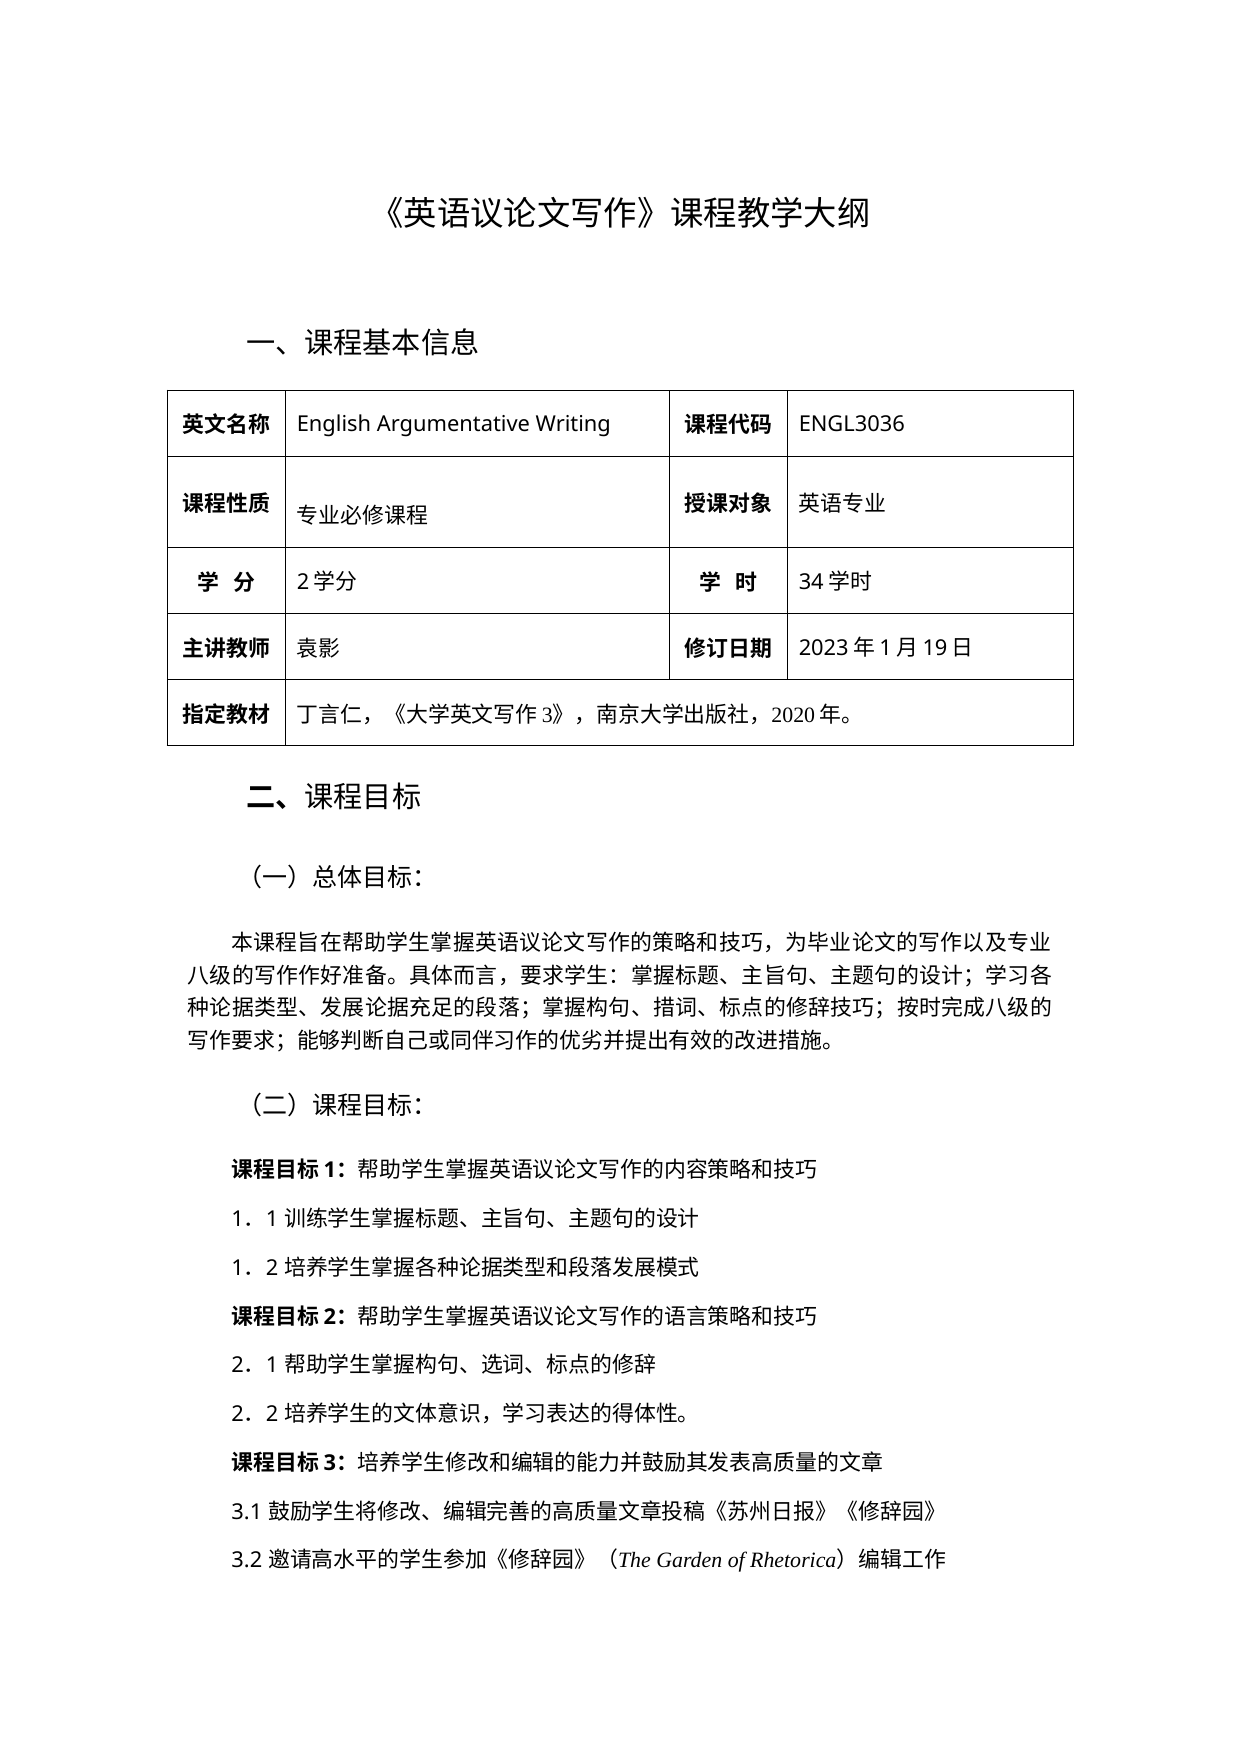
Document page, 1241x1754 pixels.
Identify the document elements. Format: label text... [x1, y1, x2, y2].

text （二）课程目标： [187, 1071, 1053, 1136]
text 一、课程基本信息 [187, 308, 1053, 373]
table_cell 主讲教师 [168, 614, 285, 679]
text 1．2 培养学生掌握各种论据类型和段落发展模式 [187, 1250, 1053, 1282]
table_cell 课程性质 [168, 457, 285, 547]
text 课程目标2：帮助学生掌握英语议论文写作的语言策略和技巧 [187, 1298, 1053, 1331]
table_cell 指定教材 [168, 680, 285, 745]
table_header English Argumentative Writing [286, 391, 669, 456]
table_header 课程代码 [670, 391, 787, 456]
text 1．1 训练学生掌握标题、主旨句、主题句的设计 [187, 1201, 1053, 1233]
table_cell 修订日期 [670, 614, 787, 679]
text 课程目标1：帮助学生掌握英语议论文写作的内容策略和技巧 [187, 1152, 1053, 1185]
text 2．2 培养学生的文体意识，学习表达的得体性。 [187, 1396, 1053, 1428]
table_header ENGL3036 [788, 391, 1073, 456]
table_cell 2023年1月19日 [788, 614, 1073, 679]
table_cell 34学时 [788, 548, 1073, 613]
text 本课程旨在帮助学生掌握英语议论文写作的策略和技巧，为毕业论文的写作以及专业八级的写作作好准备。具体而言，要求学生：掌握标题、主旨句、主题句的设计；学习各种论据类型、发展论据充足的段落；掌握构句、措词、标点的修辞技巧；按时完成八级的写作要求；能够判断自己或同伴习作的优劣并提出有效的改进措施。 [187, 925, 1053, 1055]
table_cell 英语专业 [788, 457, 1073, 547]
table_cell 学 时 [670, 548, 787, 613]
table_header 英文名称 [168, 391, 285, 456]
text 3.1 鼓励学生将修改、编辑完善的高质量文章投稿《苏州日报》《修辞园》 [187, 1493, 1053, 1526]
text 3.2 邀请高水平的学生参加《修辞园》（The Garden of Rhetorica）编辑工作 [187, 1542, 1053, 1575]
text 2．1 帮助学生掌握构句、选词、标点的修辞 [187, 1347, 1053, 1380]
table_cell 2学分 [286, 548, 669, 613]
table_cell 专业必修课程 [286, 457, 669, 547]
table_cell 学 分 [168, 548, 285, 613]
text 二、课程目标 [187, 762, 1053, 827]
table_cell 授课对象 [670, 457, 787, 547]
table_cell 袁影 [286, 614, 669, 679]
text 课程目标3：培养学生修改和编辑的能力并鼓励其发表高质量的文章 [187, 1445, 1053, 1477]
table_cell 丁言仁，《大学英文写作3》，南京大学出版社，2020年。 [286, 680, 1073, 745]
text （一）总体目标： [187, 843, 1053, 908]
text 《英语议论文写作》课程教学大纲 [187, 178, 1053, 243]
